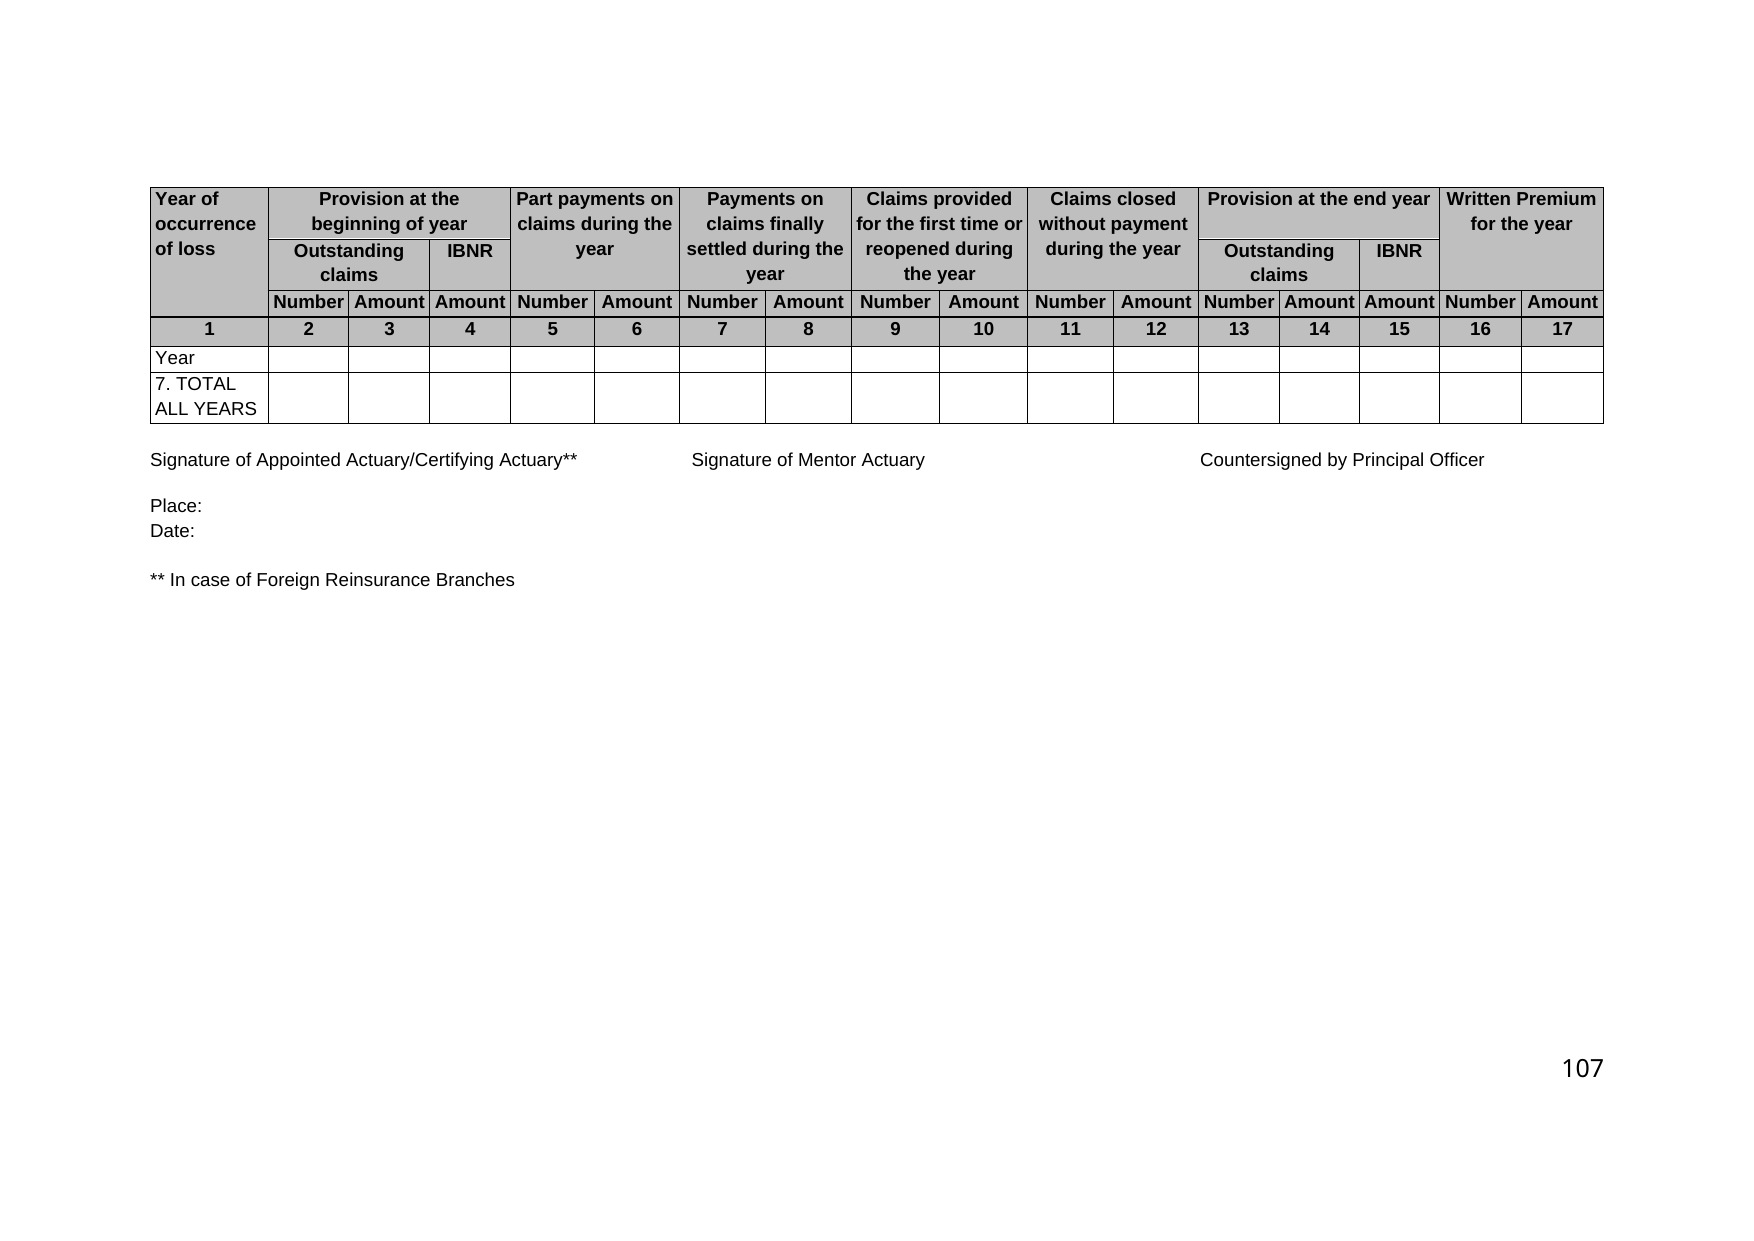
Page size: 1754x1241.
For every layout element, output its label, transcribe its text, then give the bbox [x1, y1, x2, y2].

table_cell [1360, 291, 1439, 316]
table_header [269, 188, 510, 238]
text ** In case of Foreign Reinsurance Branches [150, 569, 1604, 591]
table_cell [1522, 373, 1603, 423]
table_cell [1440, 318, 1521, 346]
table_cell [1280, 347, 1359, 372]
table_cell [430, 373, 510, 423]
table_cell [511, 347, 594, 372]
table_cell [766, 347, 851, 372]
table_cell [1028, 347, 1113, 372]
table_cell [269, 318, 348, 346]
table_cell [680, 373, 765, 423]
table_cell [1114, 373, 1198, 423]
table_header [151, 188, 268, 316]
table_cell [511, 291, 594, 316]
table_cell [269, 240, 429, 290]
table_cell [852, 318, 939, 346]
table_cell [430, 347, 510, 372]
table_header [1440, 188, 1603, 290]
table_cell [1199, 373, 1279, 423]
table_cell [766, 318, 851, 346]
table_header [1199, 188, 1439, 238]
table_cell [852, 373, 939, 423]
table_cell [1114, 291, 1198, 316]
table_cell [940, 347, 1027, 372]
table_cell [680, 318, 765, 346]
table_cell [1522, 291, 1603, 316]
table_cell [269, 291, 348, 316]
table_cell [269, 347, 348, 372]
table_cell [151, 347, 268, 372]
text Place: [150, 495, 1604, 516]
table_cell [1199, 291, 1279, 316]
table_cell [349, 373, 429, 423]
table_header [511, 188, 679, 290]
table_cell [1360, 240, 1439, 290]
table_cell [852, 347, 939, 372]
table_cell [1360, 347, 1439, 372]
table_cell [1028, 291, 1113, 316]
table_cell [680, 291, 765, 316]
text Signature of Appointed Actuary/Certifying Actuary** Signature of Mentor Actuary Countersigned by Principal Officer [150, 449, 1604, 471]
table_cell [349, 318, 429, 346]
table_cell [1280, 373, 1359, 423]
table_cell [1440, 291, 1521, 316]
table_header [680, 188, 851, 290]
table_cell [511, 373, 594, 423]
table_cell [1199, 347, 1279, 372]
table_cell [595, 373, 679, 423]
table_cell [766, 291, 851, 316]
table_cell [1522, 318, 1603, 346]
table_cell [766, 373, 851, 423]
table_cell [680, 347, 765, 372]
text Date: [150, 519, 1604, 541]
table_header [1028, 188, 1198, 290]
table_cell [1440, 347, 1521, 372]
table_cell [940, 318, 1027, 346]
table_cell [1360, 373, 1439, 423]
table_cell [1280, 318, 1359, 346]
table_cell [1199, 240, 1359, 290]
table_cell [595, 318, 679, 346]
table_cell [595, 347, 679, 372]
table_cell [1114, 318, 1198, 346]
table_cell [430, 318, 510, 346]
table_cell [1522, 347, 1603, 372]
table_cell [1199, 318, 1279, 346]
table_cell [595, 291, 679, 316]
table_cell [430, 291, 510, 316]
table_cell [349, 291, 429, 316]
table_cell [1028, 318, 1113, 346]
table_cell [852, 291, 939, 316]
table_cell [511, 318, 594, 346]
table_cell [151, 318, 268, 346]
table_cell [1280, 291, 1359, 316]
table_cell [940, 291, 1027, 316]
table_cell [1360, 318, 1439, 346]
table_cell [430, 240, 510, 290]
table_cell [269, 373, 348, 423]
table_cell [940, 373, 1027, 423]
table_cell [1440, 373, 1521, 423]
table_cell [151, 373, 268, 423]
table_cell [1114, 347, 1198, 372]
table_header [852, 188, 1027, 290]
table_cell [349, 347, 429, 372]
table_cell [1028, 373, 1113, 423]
